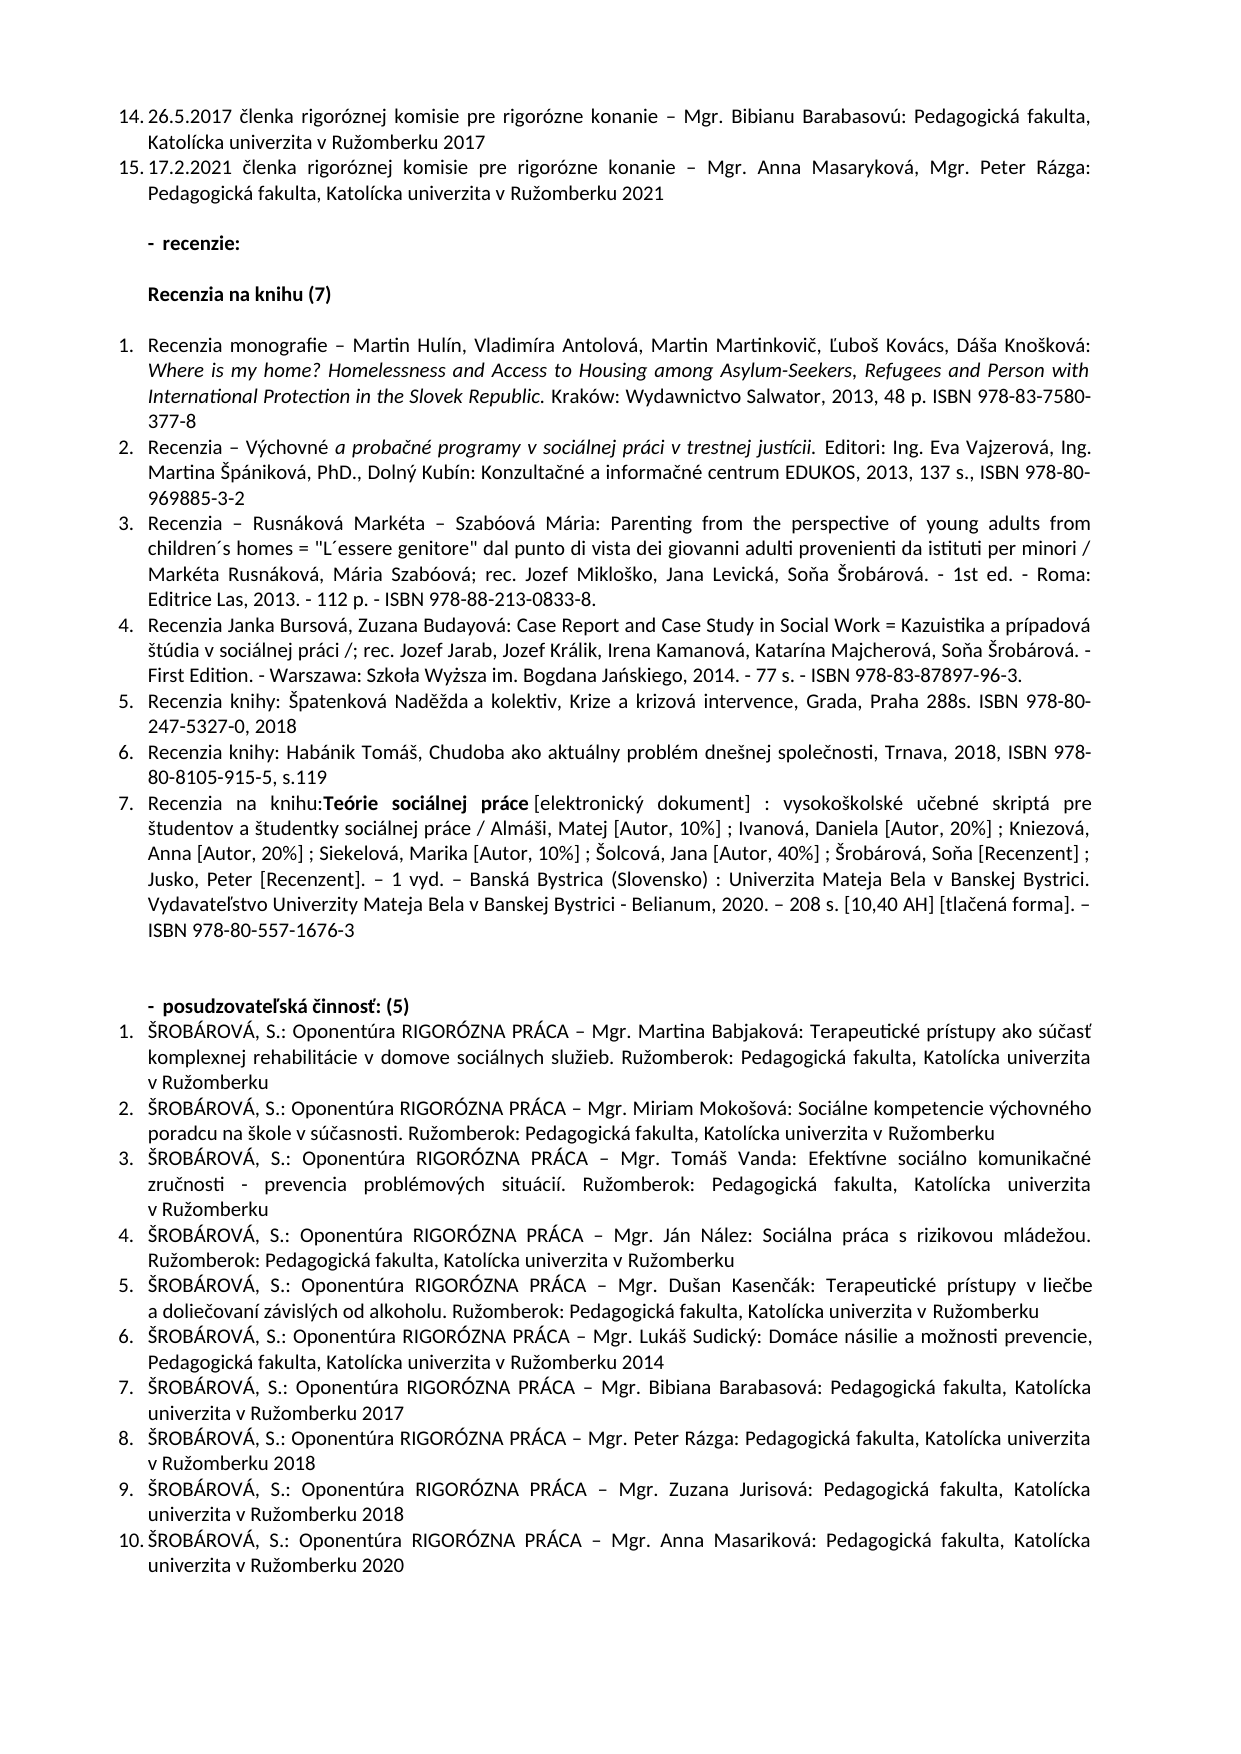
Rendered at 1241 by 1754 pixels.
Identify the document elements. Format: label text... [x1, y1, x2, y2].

list ŠROBÁROVÁ, S.: Oponentúra RIGORÓZNA PRÁCA – Mgr. Martina Babjaková: Terapeutické prístupy ako súčasť komplexnej rehabilitácie v domove sociálnych služieb. Ružomberok: Pedagogická fakulta, Katolícka univerzita v Ružomberku [118, 1018, 1093, 1095]
text Recenzia na knihu (7) [148, 281, 1093, 307]
list Recenzia – Rusnáková Markéta – Szabóová Mária: Parenting from the perspective of young adults from children´s homes = "L´essere genitore" dal punto di vista dei giovanni adulti provenienti da istituti per minori / Markéta Rusnáková, Mária Szabóová; rec. Jozef Mikloško, Jana Levická, Soňa Šrobárová. - 1st ed. - Roma: Editrice Las, 2013. - 112 p. - ISBN 978-88-213-0833-8. [118, 510, 1093, 612]
list Recenzia monografie – Martin Hulín, Vladimíra Antolová, Martin Martinkovič, Ľuboš Kovács, Dáša Knošková: Where is my home? Homelessness and Access to Housing among Asylum-Seekers, Refugees and Person with International Protection in the Slovek Republic. Kraków: Wydawnictvo Salwator, 2013, 48 p. ISBN 978-83-7580-377-8 [118, 332, 1093, 434]
list ŠROBÁROVÁ, S.: Oponentúra RIGORÓZNA PRÁCA – Mgr. Anna Masariková: Pedagogická fakulta, Katolícka univerzita v Ružomberku 2020 [118, 1527, 1093, 1578]
list Recenzia na knihu:Teórie sociálnej práce [elektronický dokument] : vysokoškolské učebné skriptá pre študentov a študentky sociálnej práce / Almáši, Matej [Autor, 10%] ; Ivanová, Daniela [Autor, 20%] ; Kniezová, Anna [Autor, 20%] ; Siekelová, Marika [Autor, 10%] ; Šolcová, Jana [Autor, 40%] ; Šrobárová, Soňa [Recenzent] ; Jusko, Peter [Recenzent]. – 1 vyd. – Banská Bystrica (Slovensko) : Univerzita Mateja Bela v Banskej Bystrici. Vydavateľstvo Univerzity Mateja Bela v Banskej Bystrici - Belianum, 2020. – 208 s. [10,40 AH] [tlačená forma]. – ISBN 978-80-557-1676-3 [118, 790, 1093, 942]
list ŠROBÁROVÁ, S.: Oponentúra RIGORÓZNA PRÁCA – Mgr. Dušan Kasenčák: Terapeutické prístupy v liečbe a doliečovaní závislých od alkoholu. Ružomberok: Pedagogická fakulta, Katolícka univerzita v Ružomberku [118, 1273, 1093, 1323]
list Recenzia knihy: Špatenková Naděžda a kolektiv, Krize a krizová intervence, Grada, Praha 288s. ISBN 978-80-247-5327-0, 2018 [118, 688, 1093, 739]
list 17.2.2021 členka rigoróznej komisie pre rigorózne konanie – Mgr. Anna Masaryková, Mgr. Peter Rázga: Pedagogická fakulta, Katolícka univerzita v Ružomberku 2021 [118, 154, 1093, 205]
list ŠROBÁROVÁ, S.: Oponentúra RIGORÓZNA PRÁCA – Mgr. Lukáš Sudický: Domáce násilie a možnosti prevencie, Pedagogická fakulta, Katolícka univerzita v Ružomberku 2014 [118, 1323, 1093, 1374]
list recenzie: [148, 231, 1093, 256]
list Recenzia – Výchovné a probačné programy v sociálnej práci v trestnej justícii. Editori: Ing. Eva Vajzerová, Ing. Martina Špániková, PhD., Dolný Kubín: Konzultačné a informačné centrum EDUKOS, 2013, 137 s., ISBN 978-80-969885-3-2 [118, 434, 1093, 510]
list ŠROBÁROVÁ, S.: Oponentúra RIGORÓZNA PRÁCA – Mgr. Zuzana Jurisová: Pedagogická fakulta, Katolícka univerzita v Ružomberku 2018 [118, 1476, 1093, 1527]
list ŠROBÁROVÁ, S.: Oponentúra RIGORÓZNA PRÁCA – Mgr. Tomáš Vanda: Efektívne sociálno komunikačné zručnosti - prevencia problémových situácií. Ružomberok: Pedagogická fakulta, Katolícka univerzita v Ružomberku [118, 1146, 1093, 1222]
list posudzovateľská činnosť: (5) [148, 993, 1093, 1018]
list ŠROBÁROVÁ, S.: Oponentúra RIGORÓZNA PRÁCA – Mgr. Miriam Mokošová: Sociálne kompetencie výchovného poradcu na škole v súčasnosti. Ružomberok: Pedagogická fakulta, Katolícka univerzita v Ružomberku [118, 1095, 1093, 1146]
list 26.5.2017 členka rigoróznej komisie pre rigorózne konanie – Mgr. Bibianu Barabasovú: Pedagogická fakulta, Katolícka univerzita v Ružomberku 2017 [118, 103, 1093, 154]
list ŠROBÁROVÁ, S.: Oponentúra RIGORÓZNA PRÁCA – Mgr. Peter Rázga: Pedagogická fakulta, Katolícka univerzita v Ružomberku 2018 [118, 1425, 1093, 1476]
list Recenzia Janka Bursová, Zuzana Budayová: Case Report and Case Study in Social Work = Kazuistika a prípadová štúdia v sociálnej práci /; rec. Jozef Jarab, Jozef Králik, Irena Kamanová, Katarína Majcherová, Soňa Šrobárová. - First Edition. - Warszawa: Szkoła Wyższa im. Bogdana Jańskiego, 2014. - 77 s. - ISBN 978-83-87897-96-3. [118, 612, 1093, 688]
list Recenzia knihy: Habánik Tomáš, Chudoba ako aktuálny problém dnešnej společnosti, Trnava, 2018, ISBN 978-80-8105-915-5, s.119 [118, 739, 1093, 790]
list ŠROBÁROVÁ, S.: Oponentúra RIGORÓZNA PRÁCA – Mgr. Bibiana Barabasová: Pedagogická fakulta, Katolícka univerzita v Ružomberku 2017 [118, 1374, 1093, 1425]
list ŠROBÁROVÁ, S.: Oponentúra RIGORÓZNA PRÁCA – Mgr. Ján Nález: Sociálna práca s rizikovou mládežou. Ružomberok: Pedagogická fakulta, Katolícka univerzita v Ružomberku [118, 1222, 1093, 1273]
